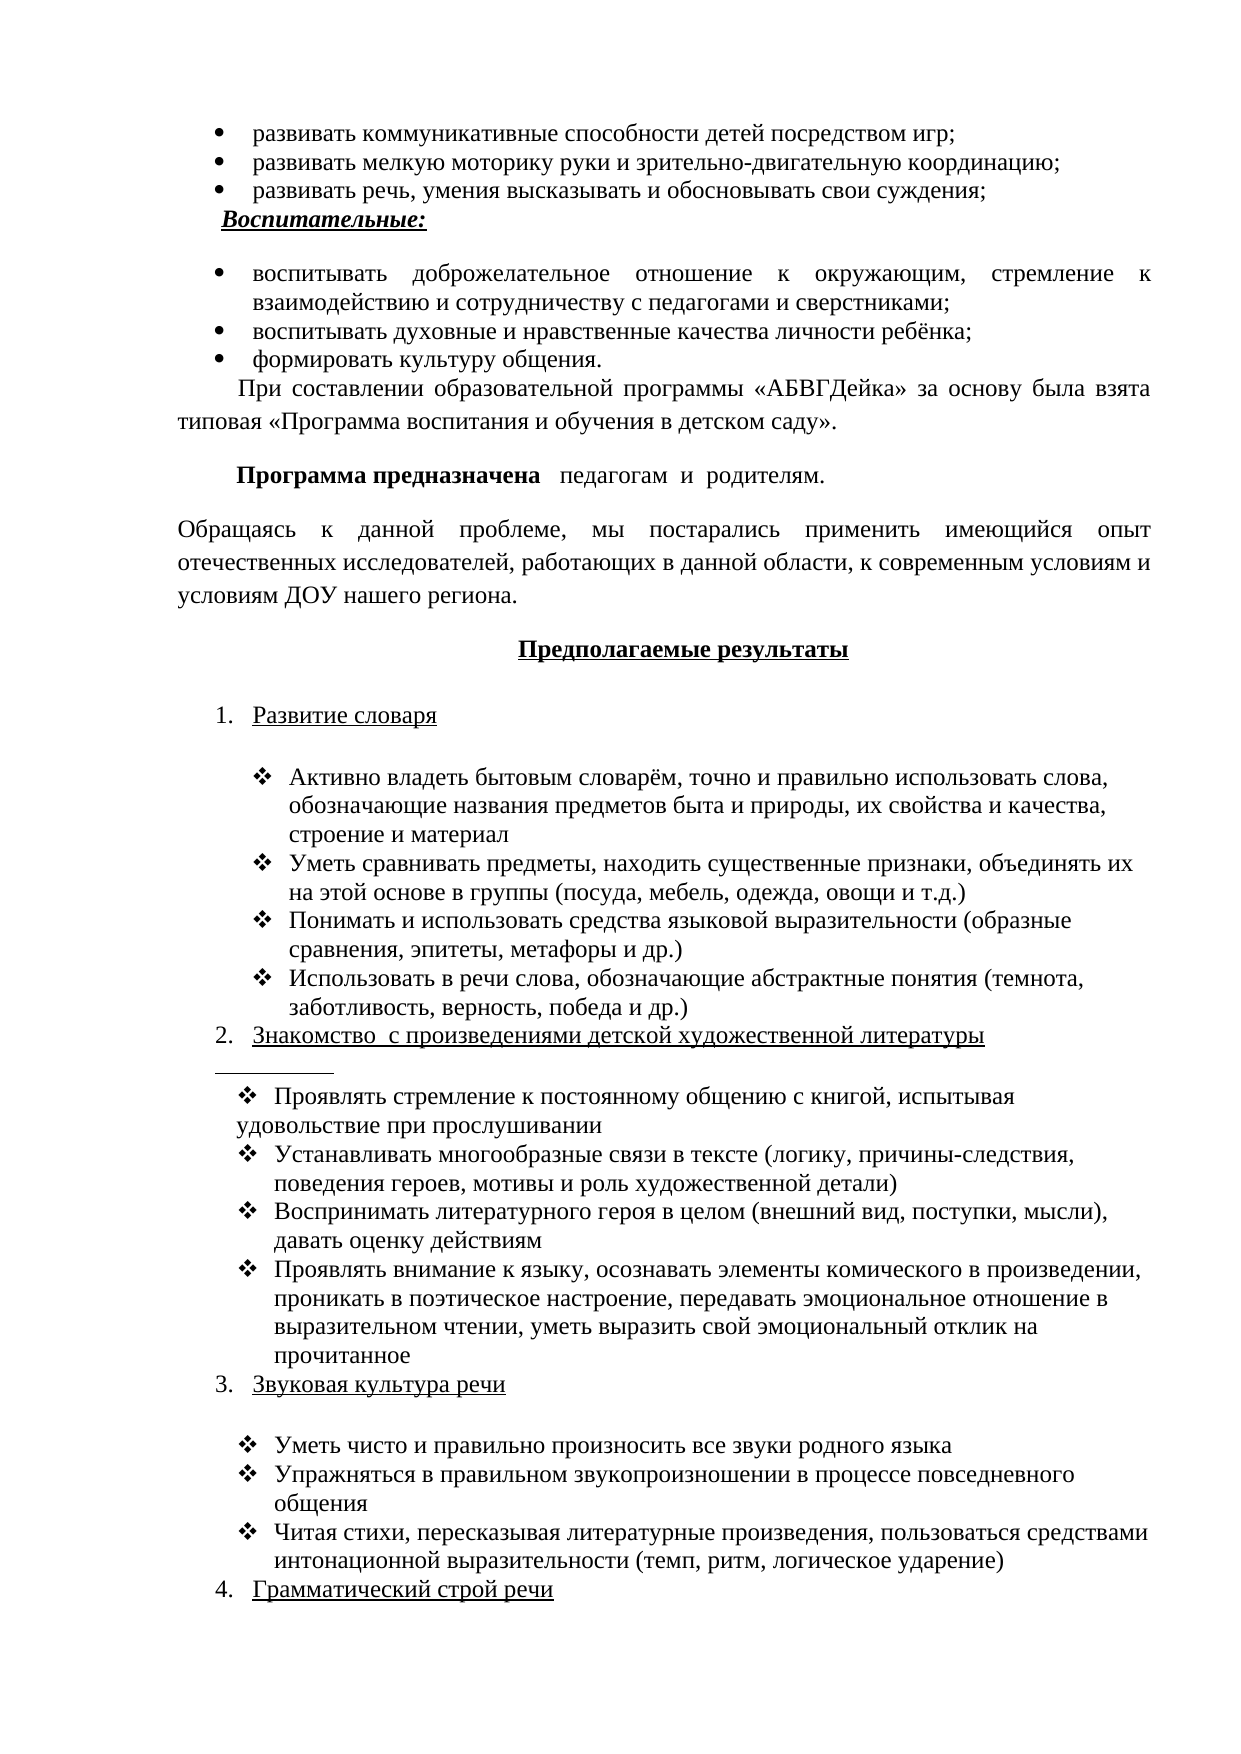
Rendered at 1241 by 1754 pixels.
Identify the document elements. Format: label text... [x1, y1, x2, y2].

list развивать коммуникативные способности детей посредством игр; [215, 118, 1152, 147]
list Активно владеть бытовым словарём, точно и правильно использовать слова, обозначающие названия предметов быта и природы, их свойства и качества, строение и материал [251, 762, 1152, 848]
text Программа предназначена педагогам и родителям. [177, 460, 1152, 489]
list развивать речь, умения высказывать и обосновывать свои суждения; [215, 176, 1152, 204]
text Воспитательные: [177, 204, 1152, 233]
text Обращаясь к данной проблеме, мы постарались применить имеющийся опыт отечественных исследователей, работающих в данной области, к современным условиям и условиям ДОУ нашего региона. [177, 514, 1152, 609]
list развивать мелкую моторику руки и зрительно-двигательную координацию; [215, 147, 1152, 176]
list Устанавливать многообразные связи в тексте (логику, причины-следствия, поведения героев, мотивы и роль художественной детали) [236, 1139, 1152, 1196]
list Проявлять внимание к языку, осознавать элементы комического в произведении, проникать в поэтическое настроение, передавать эмоциональное отношение в выразительном чтении, уметь выразить свой эмоциональный отклик на прочитанное [236, 1254, 1152, 1369]
list Воспринимать литературного героя в целом (внешний вид, поступки, мысли), давать оценку действиям [236, 1196, 1152, 1254]
list воспитывать духовные и нравственные качества личности ребёнка; [215, 316, 1152, 344]
list Развитие словаря [215, 700, 1152, 729]
text При составлении образовательной программы «АБВГДейка» за основу была взята типовая «Программа воспитания и обучения в детском саду». [177, 373, 1152, 435]
list Уметь чисто и правильно произносить все звуки родного языка [236, 1431, 1152, 1459]
list Грамматический строй речи [215, 1574, 1152, 1603]
list Звуковая культура речи [215, 1369, 1152, 1398]
list Понимать и использовать средства языковой выразительности (образные сравнения, эпитеты, метафоры и др.) [251, 905, 1152, 963]
list Проявлять стремление к постоянному общению с книгой, испытывая удовольствие при прослушивании [236, 1081, 1152, 1139]
list воспитывать доброжелательное отношение к окружающим, стремление к взаимодействию и сотрудничеству с педагогами и сверстниками; [215, 258, 1152, 316]
list формировать культуру общения. [215, 344, 1152, 373]
list Знакомство с произведениями детской художественной литературы [215, 1020, 1152, 1049]
list Уметь сравнивать предметы, находить существенные признаки, объединять их на этой основе в группы (посуда, мебель, одежда, овощи и т.д.) [251, 848, 1152, 905]
list Читая стихи, пересказывая литературные произведения, пользоваться средствами интонационной выразительности (темп, ритм, логическое ударение) [236, 1517, 1152, 1574]
list Упражняться в правильном звукопроизношении в процессе повседневного общения [236, 1459, 1152, 1517]
text Предполагаемые результаты [215, 634, 1152, 663]
list Использовать в речи слова, обозначающие абстрактные понятия (темнота, заботливость, верность, победа и др.) [251, 963, 1152, 1020]
